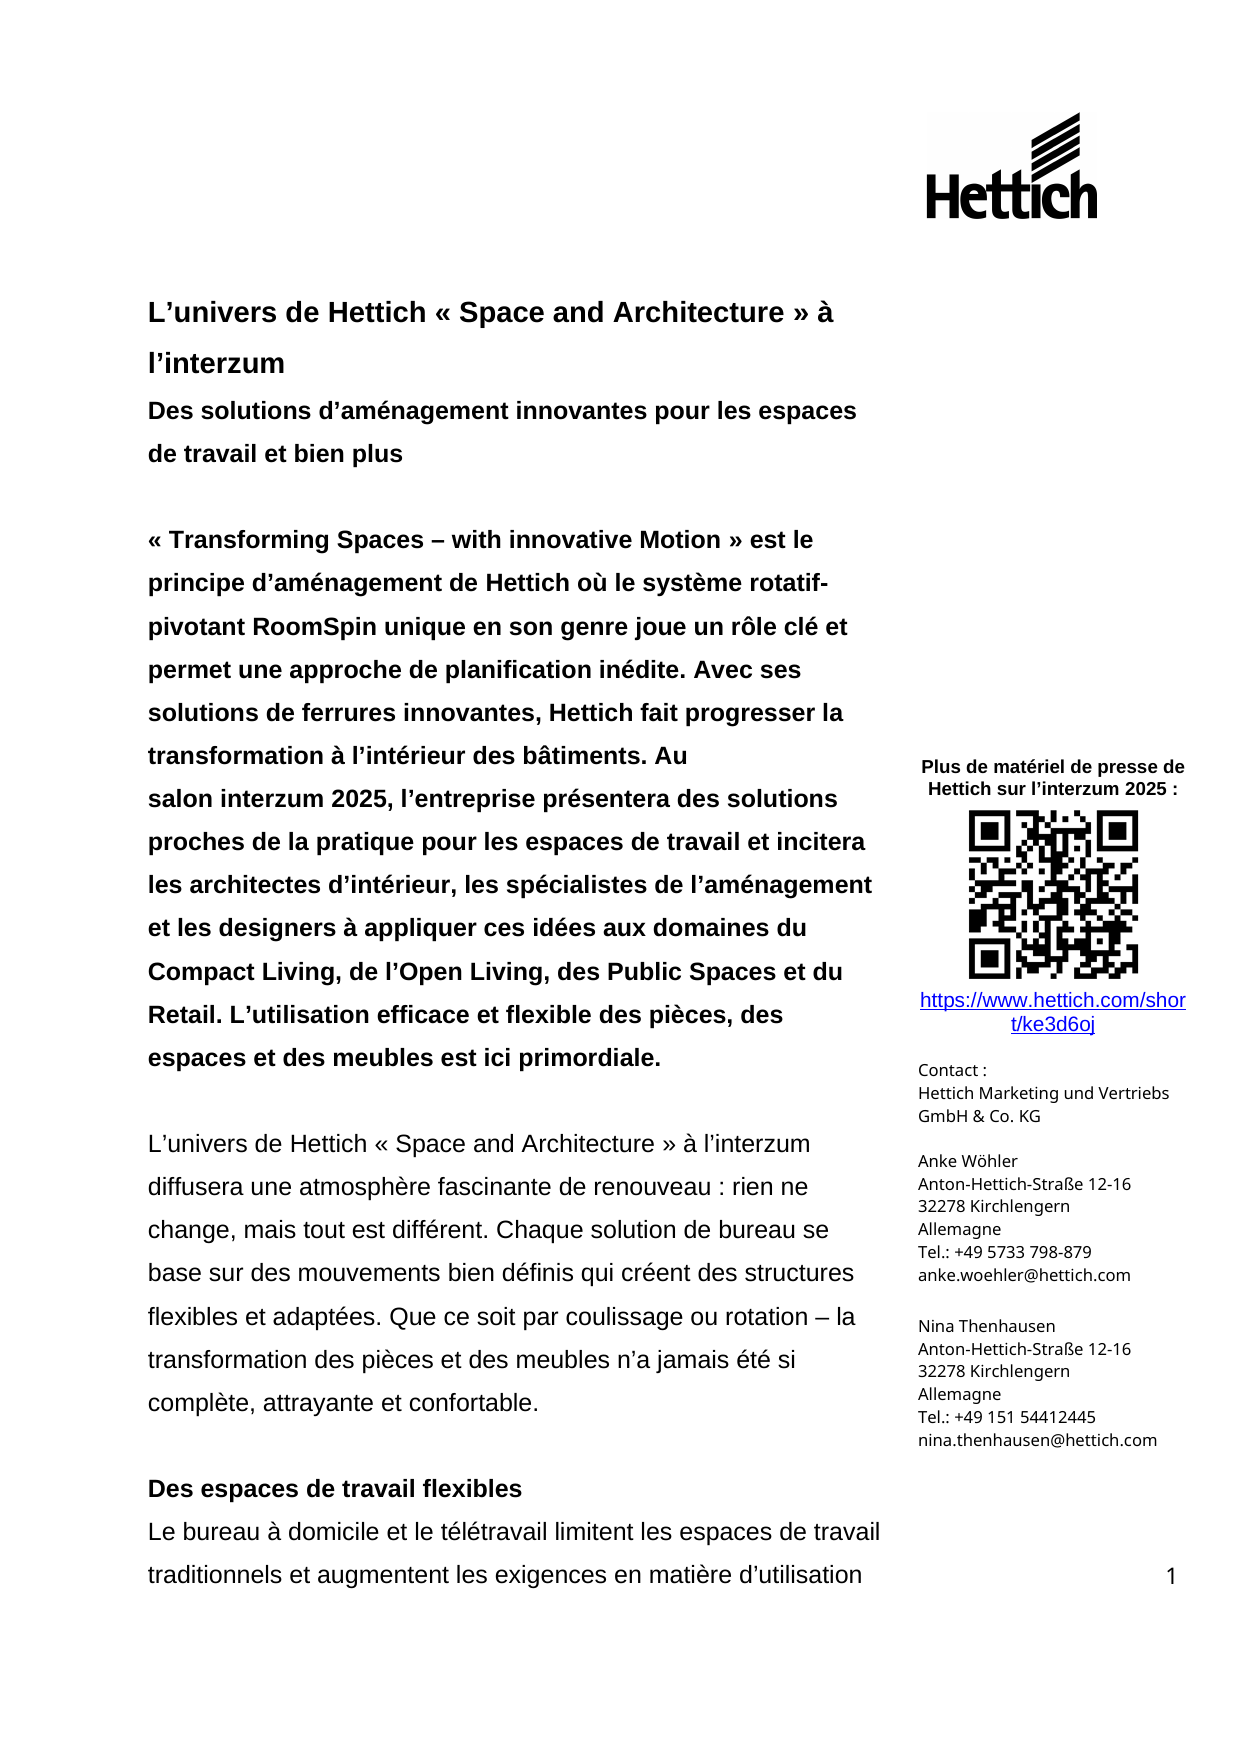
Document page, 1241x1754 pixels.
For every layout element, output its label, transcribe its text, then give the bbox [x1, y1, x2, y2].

text L’univers de Hettich « Space and Architecture » à l’interzum diffusera une atmosphère fascinante de renouveau : rien ne change, mais tout est différent. Chaque solution de bureau se base sur des mouvements bien définis qui créent des structures flexibles et adaptées. Que ce soit par coulissage ou rotation – la transformation des pièces et des meubles n’a jamais été si complète, attrayante et confortable. [148, 1129, 886, 1417]
text Des espaces de travail flexibles [148, 1474, 886, 1503]
picture [926, 112, 1097, 219]
text L’univers de Hettich « Space and Architecture » à l’interzum [148, 295, 886, 379]
text « Transforming Spaces – with innovative Motion » est le principe d’aménagement de Hettich où le système rotatif-pivotant RoomSpin unique en son genre joue un rôle clé et permet une approche de planification inédite. Avec ses solutions de ferrures innovantes, Hettich fait progresser la transformation à l’intérieur des bâtiments. Au salon interzum 2025, l’entreprise présentera des solutions proches de la pratique pour les espaces de travail et incitera les architectes d’intérieur, les spécialistes de l’aménagement et les designers à appliquer ces idées aux domaines du Compact Living, de l’Open Living, des Public Spaces et du Retail. L’utilisation efficace et flexible des pièces, des espaces et des meubles est ici primordiale. [148, 525, 886, 1072]
text Des solutions d’aménagement innovantes pour les espaces de travail et bien plus [148, 396, 886, 468]
